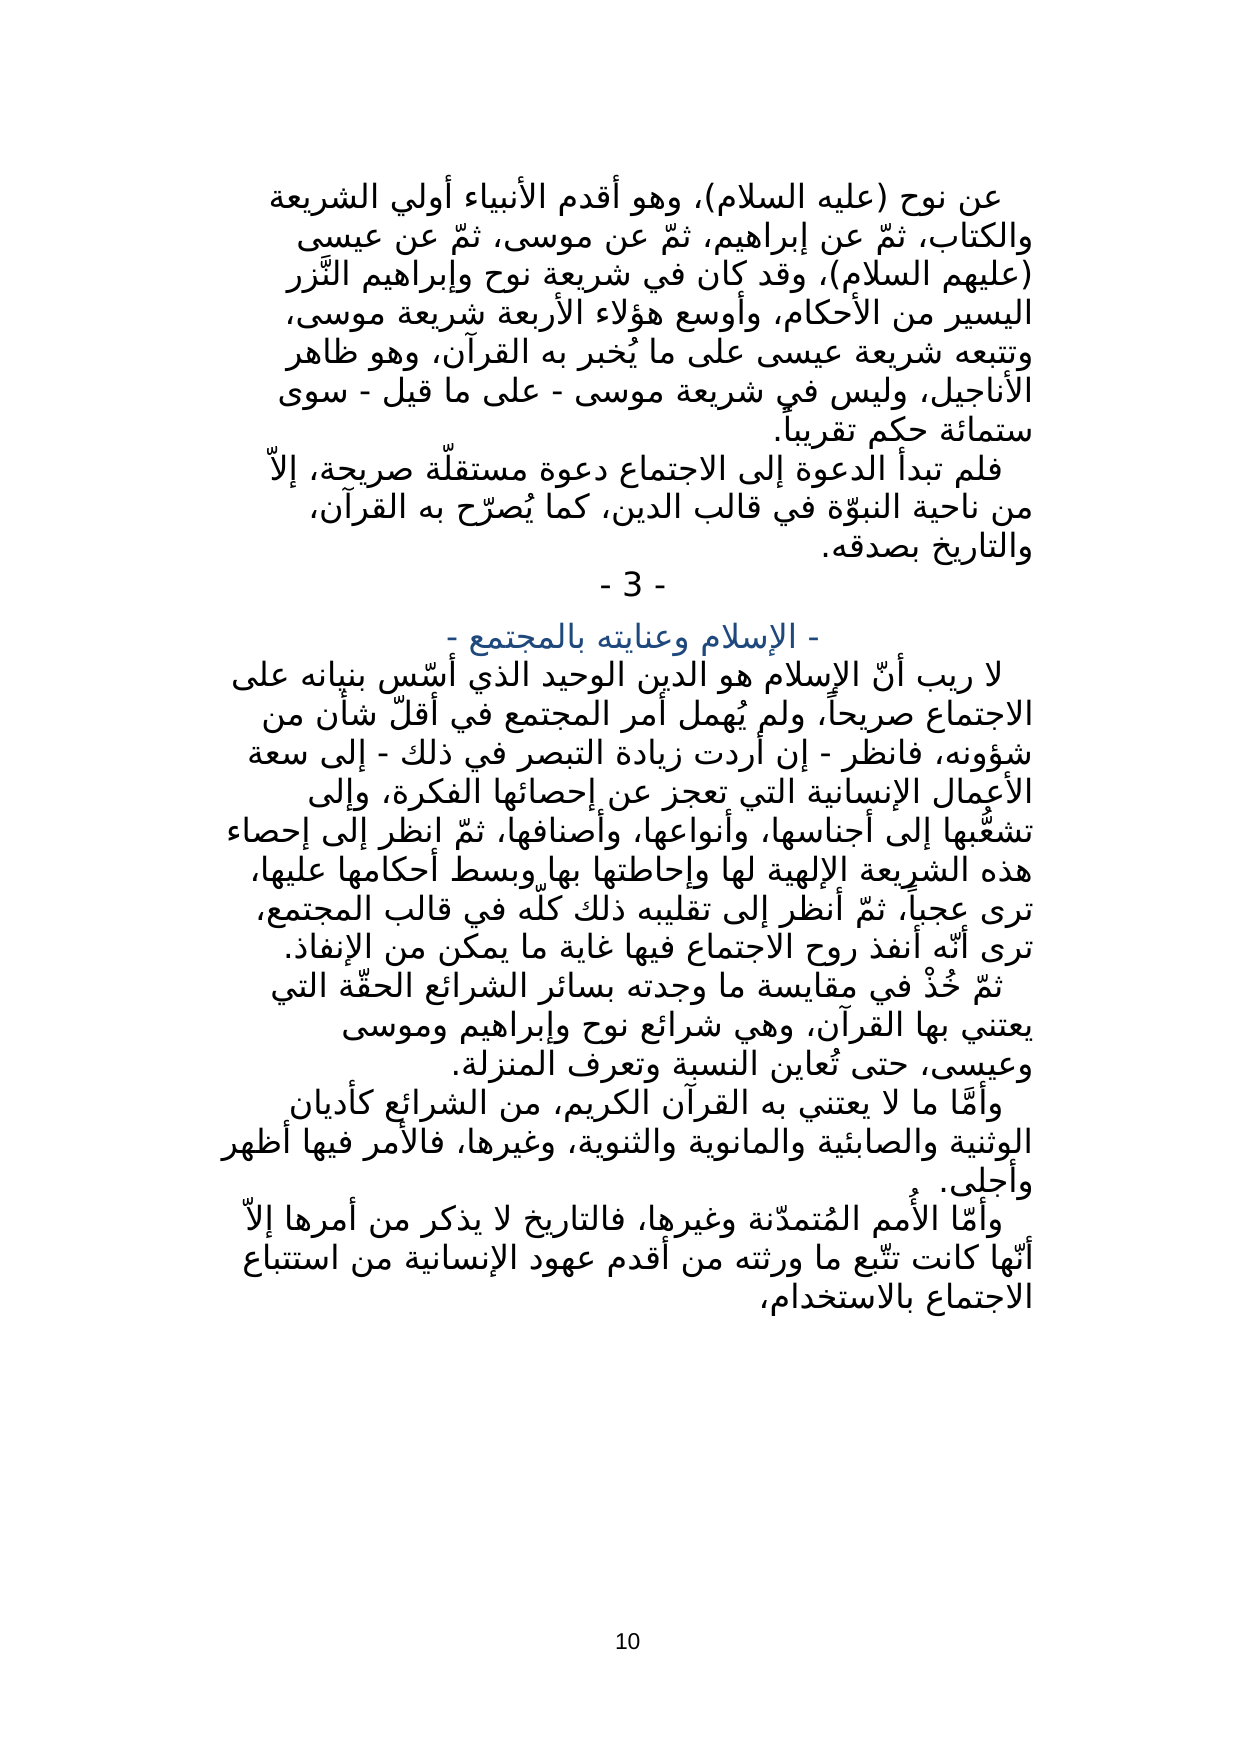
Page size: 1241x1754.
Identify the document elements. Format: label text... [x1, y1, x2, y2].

subtitle - الإسلام وعنايته بالمجتمع - [222, 617, 1033, 656]
text فلم تبدأ الدعوة إلى الاجتماع دعوة مستقلّة صريحة، إلاّ من ناحية النبوّة في قالب الدين، كما يُصرّح به القرآن، والتاريخ بصدقه. [222, 449, 1033, 566]
text وأمّا الأُمم المُتمدّنة وغيرها، فالتاريخ لا يذكر من أمرها إلاّ أنّها كانت تتّبع ما ورثته من أقدم عهود الإنسانية من استتباع الاجتماع بالاستخدام، [222, 1200, 1033, 1316]
text ثمّ خُذْ في مقايسة ما وجدته بسائر الشرائع الحقّة التي يعتني بها القرآن، وهي شرائع نوح وإبراهيم وموسى وعيسى، حتى تُعاين النسبة وتعرف المنزلة. [222, 967, 1033, 1083]
text وأمَّا ما لا يعتني به القرآن الكريم، من الشرائع كأديان الوثنية والصابئية والمانوية والثنوية، وغيرها، فالأمر فيها أظهر وأجلى. [222, 1083, 1033, 1200]
text لا ريب أنّ الإسلام هو الدين الوحيد الذي أسّس بنيانه على الاجتماع صريحاً، ولم يُهمل أمر المجتمع في أقلّ شأن من شؤونه، فانظر - إن أردت زيادة التبصر في ذلك - إلى سعة الأعمال الإنسانية التي تعجز عن إحصائها الفكرة، وإلى تشعُّبها إلى أجناسها، وأنواعها، وأصنافها، ثمّ انظر إلى إحصاء هذه الشريعة الإلهية لها وإحاطتها بها وبسط أحكامها عليها، ترى عجباً، ثمّ أنظر إلى تقليبه ذلك كلّه في قالب المجتمع، ترى أنّه أنفذ روح الاجتماع فيها غاية ما يمكن من الإنفاذ. [222, 656, 1033, 967]
text - 3 - [222, 566, 1033, 604]
text عن نوح (عليه السلام)، وهو أقدم الأنبياء أولي الشريعة والكتاب، ثمّ عن إبراهيم، ثمّ عن موسى، ثمّ عن عيسى (عليهم السلام)، وقد كان في شريعة نوح وإبراهيم النَّزر اليسير من الأحكام، وأوسع هؤلاء الأربعة شريعة موسى، وتتبعه شريعة عيسى على ما يُخبر به القرآن، وهو ظاهر الأناجيل، وليس في شريعة موسى - على ما قيل - سوى ستمائة حكم تقريباً. [222, 177, 1033, 449]
